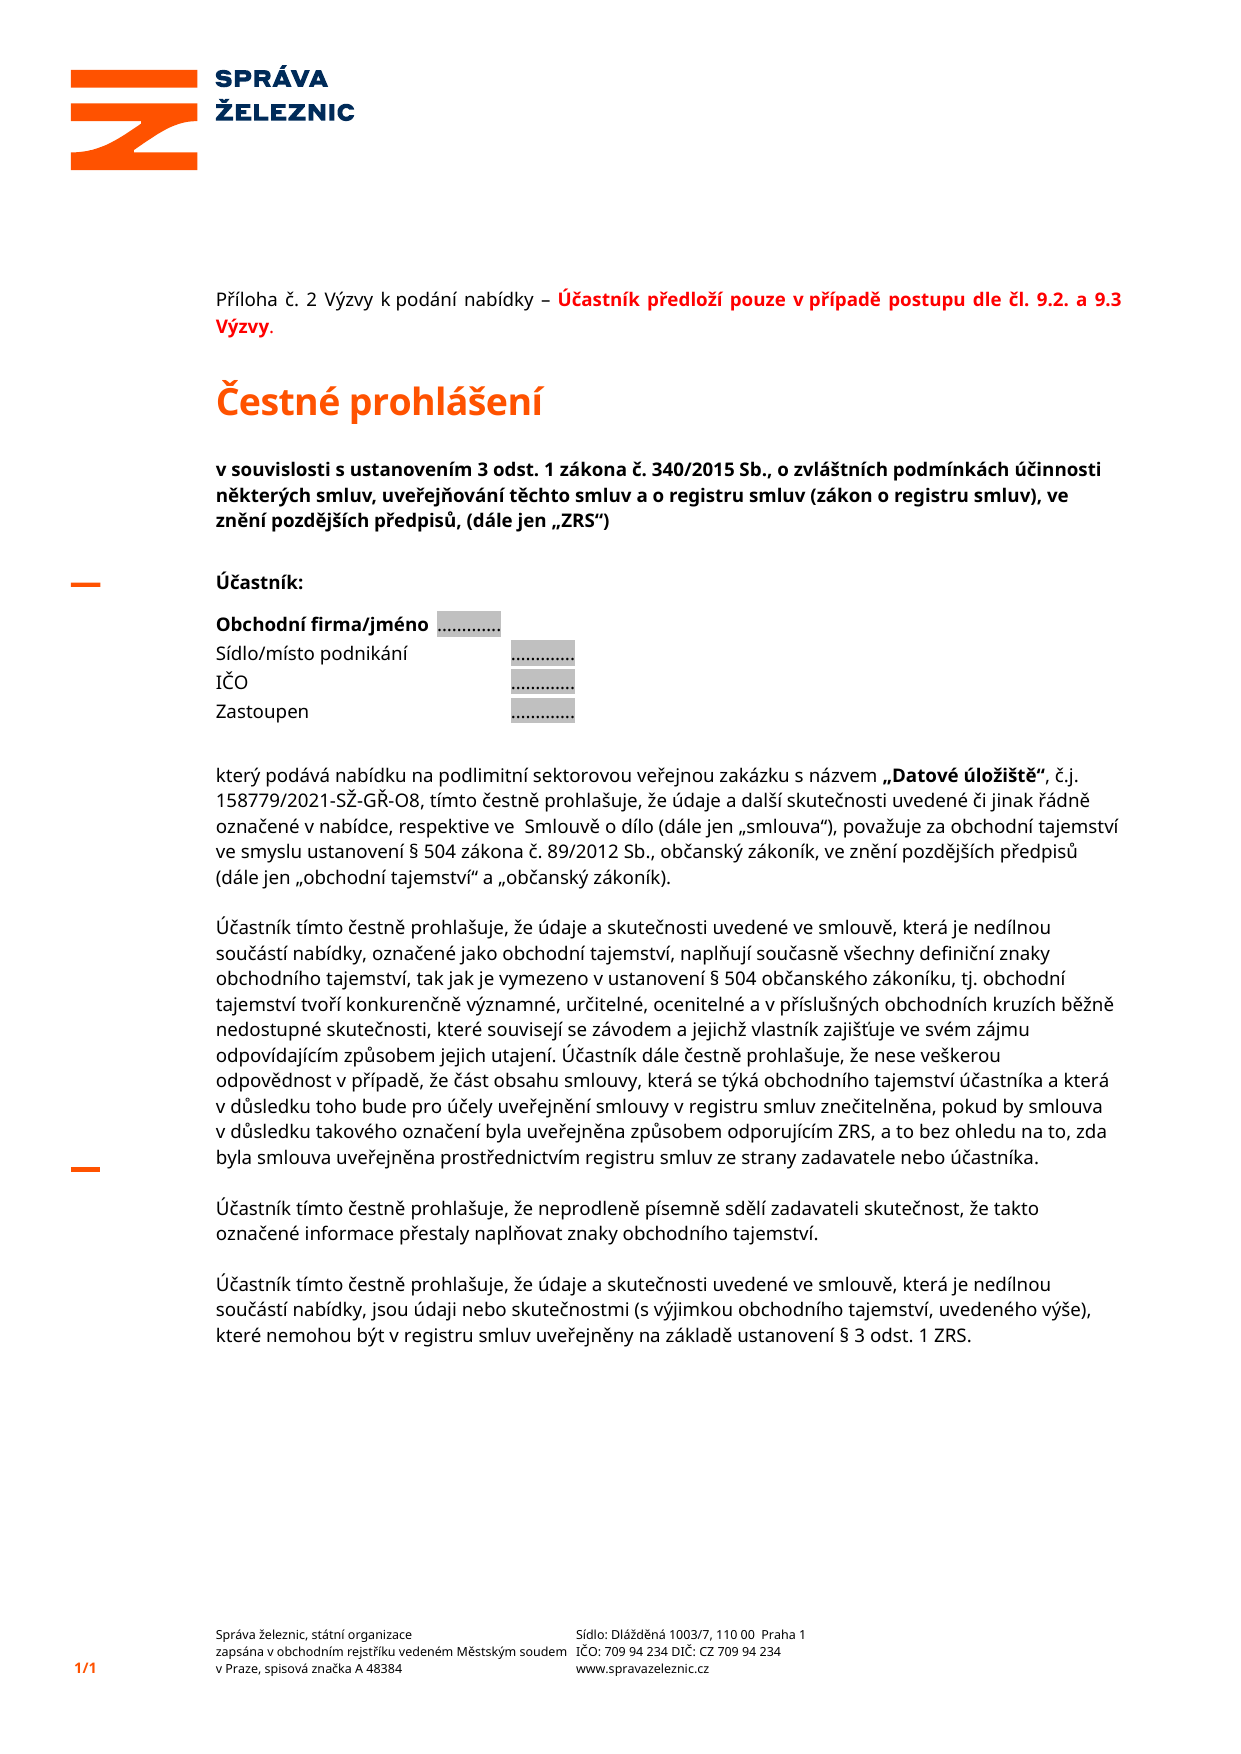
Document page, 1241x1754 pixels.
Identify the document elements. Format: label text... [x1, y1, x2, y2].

text v souvislosti s ustanovením 3 odst. 1 zákona č. 340/2015 Sb., o zvláštních podmínkách účinnosti některých smluv, uveřejňování těchto smluv a o registru smluv (zákon o registru smluv), ve znění pozdějších předpisů, (dále jen „ZRS“) [216, 456, 1122, 533]
text Účastník: [216, 565, 1122, 596]
text Příloha č. 2 Výzvy k podání nabídky – Účastník předloží pouze v případě postupu dle čl. 9.2. a 9.3 Výzvy. [216, 286, 1122, 339]
text IČO …………. [216, 666, 1122, 695]
text Účastník tímto čestně prohlašuje, že neprodleně písemně sdělí zadavateli skutečnost, že takto označené informace přestaly naplňovat znaky obchodního tajemství. [216, 1195, 1122, 1246]
text Zastoupen …………. [216, 695, 1122, 724]
text který podává nabídku na podlimitní sektorovou veřejnou zakázku s názvem „Datové úložiště“, č.j. 158779/2021-SŽ-GŘ-O8, tímto čestně prohlašuje, že údaje a další skutečnosti uvedené či jinak řádně označené v nabídce, respektive ve Smlouvě o dílo (dále jen „smlouva“), považuje za obchodní tajemství ve smyslu ustanovení § 504 zákona č. 89/2012 Sb., občanský zákoník, ve znění pozdějších předpisů (dále jen „obchodní tajemství“ a „občanský zákoník). [216, 762, 1122, 889]
text Obchodní firma/jméno …………. [216, 608, 1122, 637]
text Sídlo/místo podnikání …………. [216, 637, 1122, 666]
text Účastník tímto čestně prohlašuje, že údaje a skutečnosti uvedené ve smlouvě, která je nedílnou součástí nabídky, jsou údaji nebo skutečnostmi (s výjimkou obchodního tajemství, uvedeného výše), které nemohou být v registru smluv uveřejněny na základě ustanovení § 3 odst. 1 ZRS. [216, 1271, 1122, 1347]
text Účastník tímto čestně prohlašuje, že údaje a skutečnosti uvedené ve smlouvě, která je nedílnou součástí nabídky, označené jako obchodní tajemství, naplňují současně všechny definiční znaky obchodního tajemství, tak jak je vymezeno v ustanovení § 504 občanského zákoníku, tj. obchodní tajemství tvoří konkurenčně významné, určitelné, ocenitelné a v příslušných obchodních kruzích běžně nedostupné skutečnosti, které souvisejí se závodem a jejichž vlastník zajišťuje ve svém zájmu odpovídajícím způsobem jejich utajení. Účastník dále čestně prohlašuje, že nese veškerou odpovědnost v případě, že část obsahu smlouvy, která se týká obchodního tajemství účastníka a která v důsledku toho bude pro účely uveřejnění smlouvy v registru smluv znečitelněna, pokud by smlouva v důsledku takového označení byla uveřejněna způsobem odporujícím ZRS, a to bez ohledu na to, zda byla smlouva uveřejněna prostřednictvím registru smluv ze strany zadavatele nebo účastníka. [216, 914, 1122, 1170]
subtitle Čestné prohlášení [216, 375, 1122, 426]
